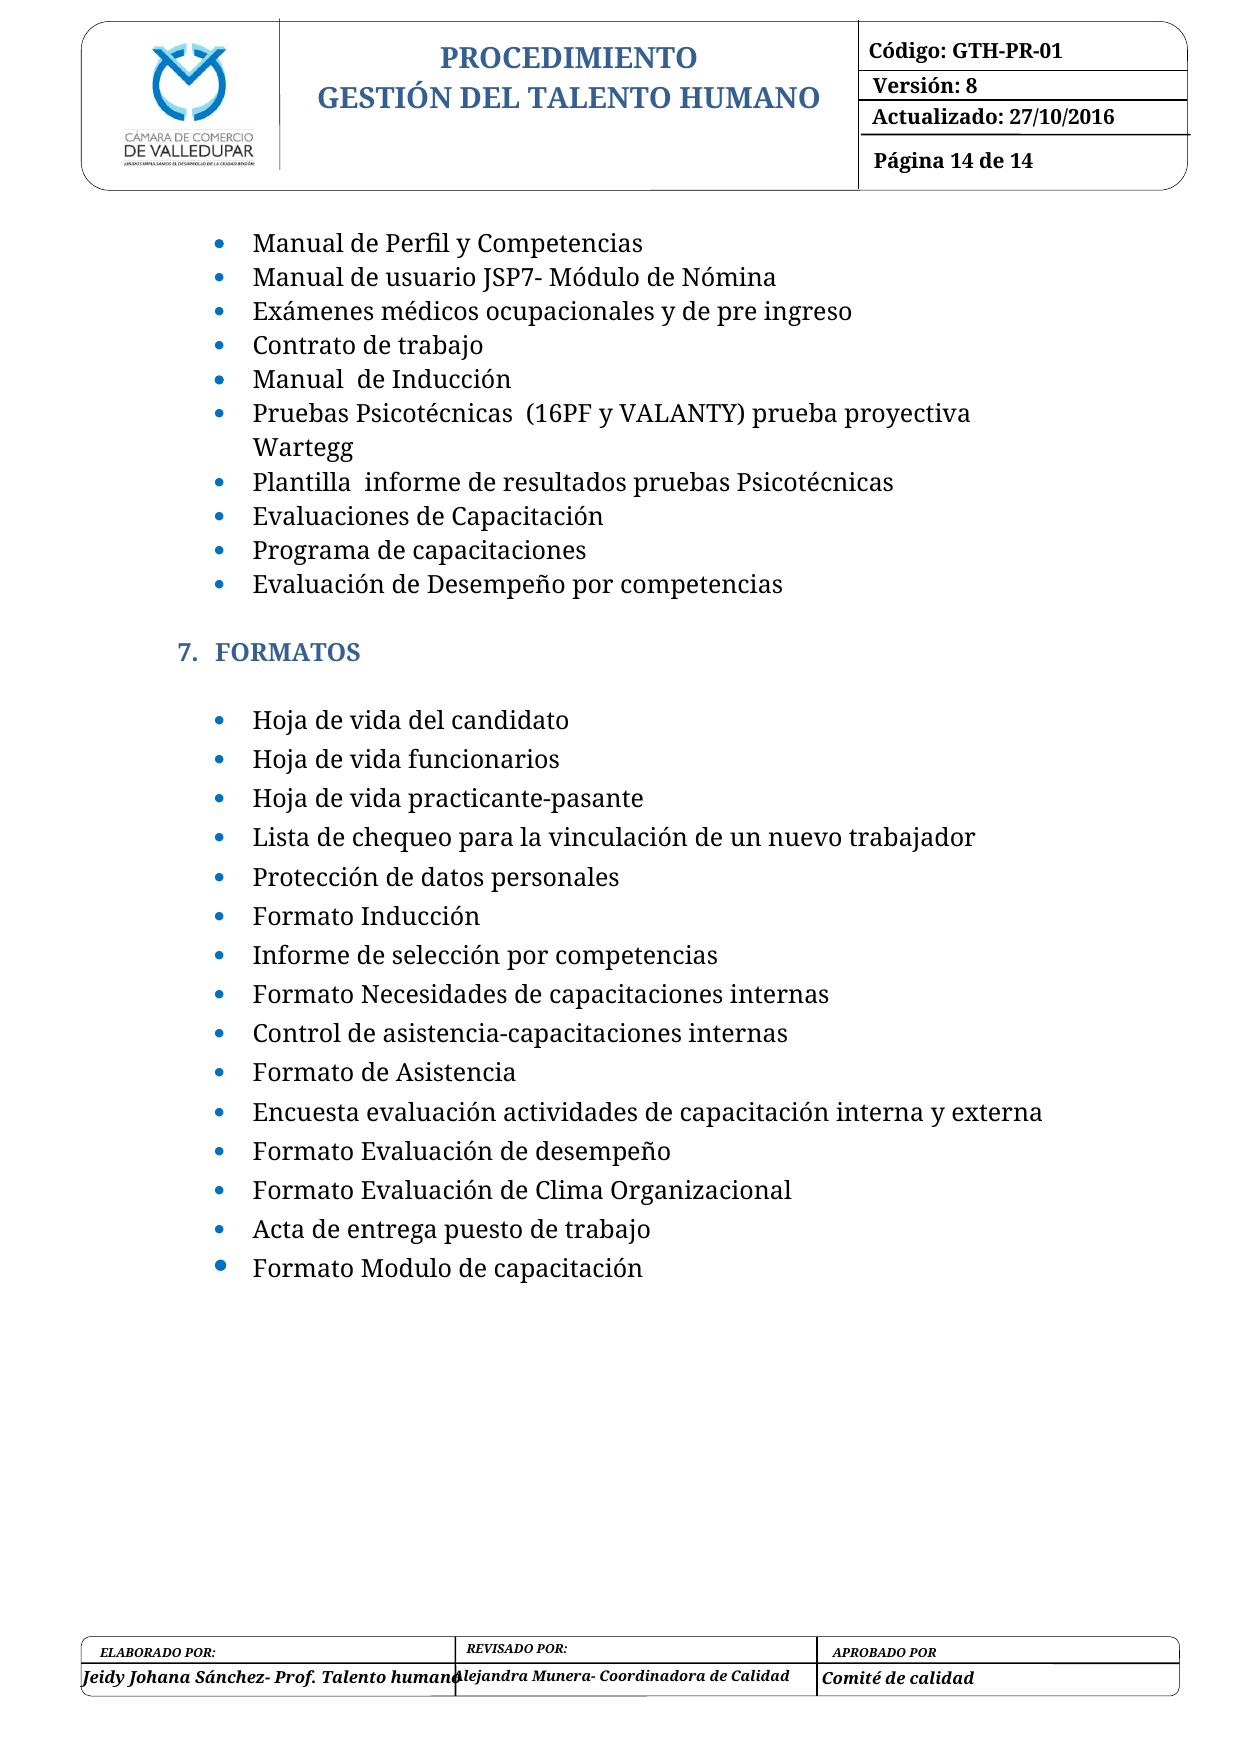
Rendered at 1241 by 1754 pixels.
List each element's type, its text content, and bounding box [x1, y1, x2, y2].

list Hoja de vida del candidato [215, 703, 1063, 737]
list Formato Inducción [215, 898, 1063, 932]
list Formato Modulo de capacitación [215, 1251, 1063, 1285]
list Evaluaciones de Capacitación [215, 498, 1063, 532]
list Exámenes médicos ocupacionales y de pre ingreso [215, 294, 1063, 328]
picture [123, 43, 255, 166]
list Manual de Inducción [215, 362, 1063, 396]
list Formato de Asistencia [215, 1055, 1063, 1089]
list Formato Necesidades de capacitaciones internas [215, 977, 1063, 1011]
list Manual de Perfil y Competencias [215, 226, 1063, 260]
list Manual de usuario JSP7- Módulo de Nómina [215, 260, 1063, 294]
list Informe de selección por competencias [215, 938, 1063, 972]
list Contrato de trabajo [215, 328, 1063, 362]
list Formato Evaluación de Clima Organizacional [215, 1173, 1063, 1207]
list FORMATOS [177, 634, 1063, 668]
list Acta de entrega puesto de trabajo [215, 1212, 1063, 1246]
list Programa de capacitaciones [215, 532, 1063, 566]
list Control de asistencia-capacitaciones internas [215, 1016, 1063, 1050]
list Protección de datos personales [215, 859, 1063, 893]
list Evaluación de Desempeño por competencias [215, 566, 1063, 600]
list Hoja de vida practicante-pasante [215, 781, 1063, 815]
list Hoja de vida funcionarios [215, 742, 1063, 776]
list Pruebas Psicotécnicas (16PF y VALANTY) prueba proyectiva Wartegg [215, 396, 1063, 464]
list Formato Evaluación de desempeño [215, 1133, 1063, 1167]
list Lista de chequeo para la vinculación de un nuevo trabajador [215, 820, 1063, 854]
list Encuesta evaluación actividades de capacitación interna y externa [215, 1094, 1063, 1128]
list Plantilla informe de resultados pruebas Psicotécnicas [215, 464, 1063, 498]
